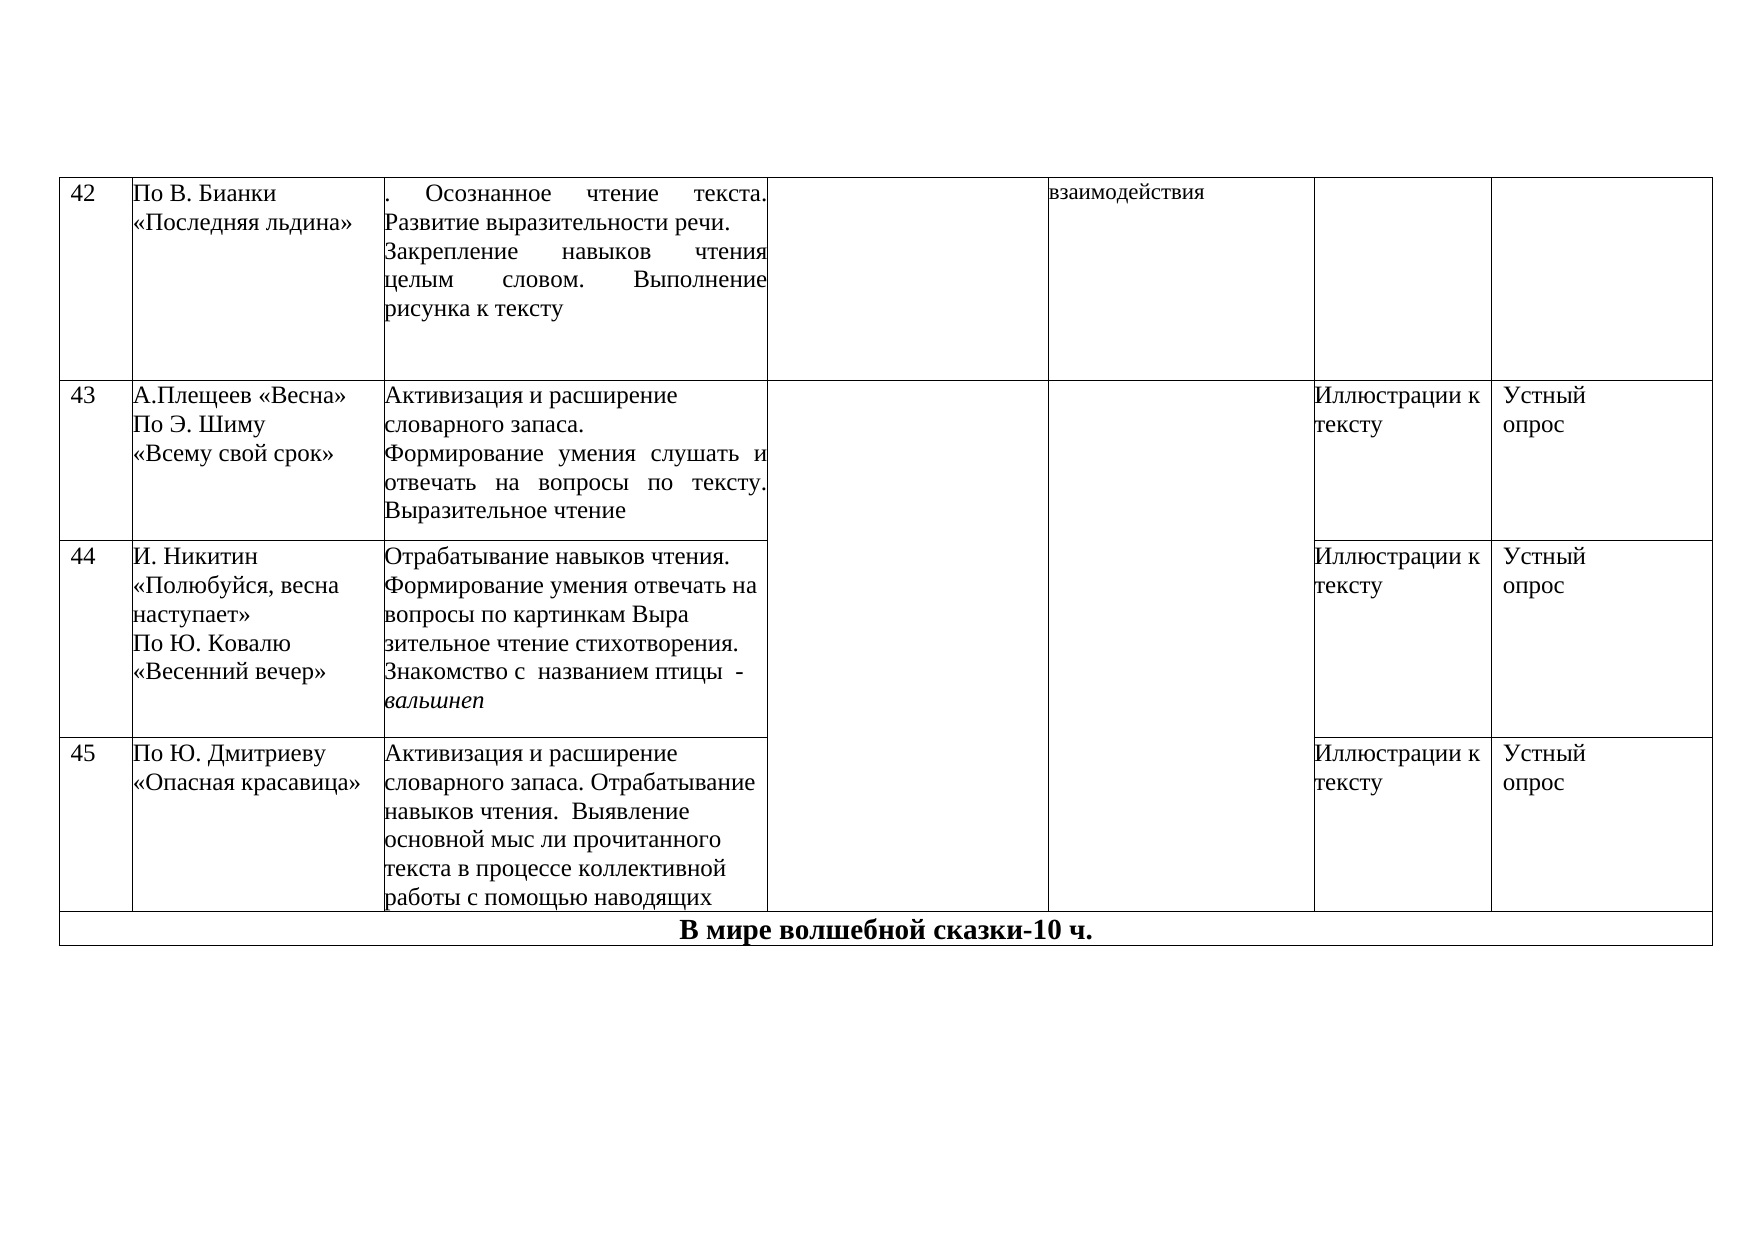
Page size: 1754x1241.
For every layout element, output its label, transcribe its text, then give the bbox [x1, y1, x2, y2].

table_cell Устный опрос [1492, 381, 1712, 540]
table_cell Активизация и расширение словарного запаса. Формирование умения слушать и отвечать на вопросы по тексту. Выразительное чтение [385, 381, 767, 540]
table_cell Активизация и расширение словарного запаса. Отрабатывание навыков чтения. Выявление основной мыс ли прочитанного текста в процессе коллективной работы с помощью наводящих [385, 738, 767, 911]
table_cell [1315, 178, 1491, 379]
table_cell 42 [60, 178, 132, 379]
table_cell В мире волшебной сказки-10 ч. [60, 912, 1712, 945]
table_cell 44 [60, 541, 132, 737]
table_cell [1049, 381, 1314, 911]
table_cell Иллюстрации к тексту [1315, 738, 1491, 911]
table_cell Иллюстрации к тексту [1315, 381, 1491, 540]
table_cell [768, 381, 1048, 911]
table_cell А.Плещеев «Весна» По Э. Шиму «Всему свой срок» [133, 381, 384, 540]
table_cell Отрабатывание навыков чтения. Формирование умения отвечать на вопросы по картинкам Выра зительное чтение стихотворения. Знакомство с названием птицы -вальшнеп [385, 541, 767, 737]
table_cell По Ю. Дмитриеву «Опасная красавица» [133, 738, 384, 911]
table_cell И. Никитин «Полюбуйся, весна наступает» По Ю. Ковалю «Весенний вечер» [133, 541, 384, 737]
table_cell [1492, 178, 1712, 379]
table_cell Устный опрос [1492, 738, 1712, 911]
table_cell . Осознанное чтение текста. Развитие выразительности речи. Закрепление навыков чтения целым словом. Выполнение рисунка к тексту [385, 178, 767, 379]
table_cell Устный опрос [1492, 541, 1712, 737]
table_cell 43 [60, 381, 132, 540]
table_cell Иллюстрации к тексту [1315, 541, 1491, 737]
table_cell 45 [60, 738, 132, 911]
table_cell По В. Бианки «Последняя льдина» [133, 178, 384, 379]
